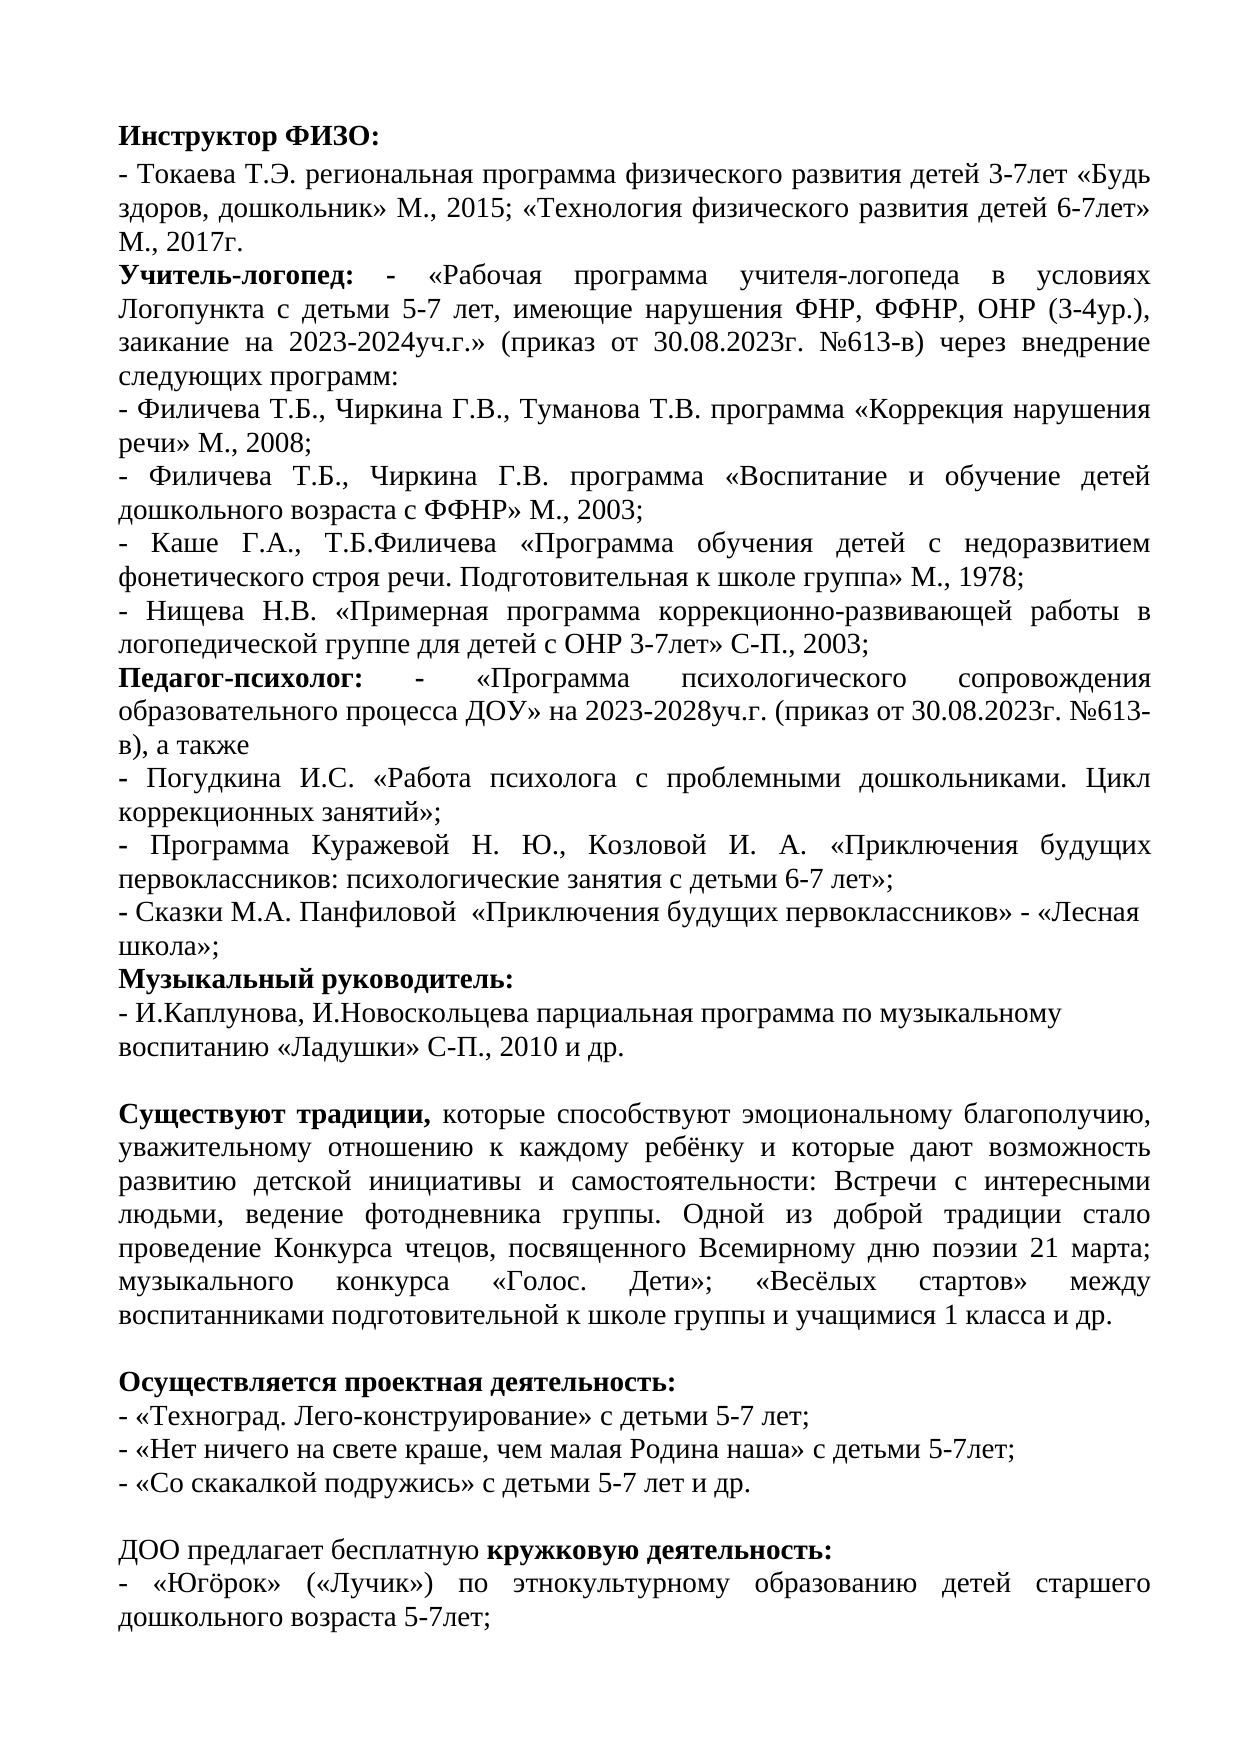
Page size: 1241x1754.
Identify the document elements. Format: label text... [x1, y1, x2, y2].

list Инструктор ФИЗО: [118, 118, 1152, 152]
text - Токаева Т.Э. региональная программа физического развития детей 3-7лет «Будь здоров, дошкольник» М., 2015; «Технология физического развития детей 6-7лет» М., 2017г. [118, 157, 1152, 257]
list - Сказки М.А. Панфиловой «Приключения будущих первоклассников» - «Лесная школа»; [118, 894, 1152, 962]
list Учитель-логопед: - «Рабочая программа учителя-логопеда в условиях Логопункта с детьми 5-7 лет, имеющие нарушения ФНР, ФФНР, ОНР (3-4ур.), заикание на 2023-2024уч.г.» (приказ от 30.08.2023г. №613-в) через внедрение следующих программ: [118, 257, 1152, 391]
list ДОО предлагает бесплатную кружковую деятельность: [118, 1532, 1152, 1565]
list - Нищева Н.В. «Примерная программа коррекционно-развивающей работы в логопедической группе для детей с ОНР 3-7лет» С-П., 2003; [118, 593, 1152, 660]
list - Филичева Т.Б., Чиркина Г.В., Туманова Т.В. программа «Коррекция нарушения речи» М., 2008; [118, 391, 1152, 458]
list - Погудкина И.С. «Работа психолога с проблемными дошкольниками. Цикл коррекционных занятий»; [118, 760, 1152, 827]
text - «Нет ничего на свете краше, чем малая Родина наша» с детьми 5-7лет; [118, 1431, 1152, 1465]
text - «Югöрок» («Лучик») по этнокультурному образованию детей старшего дошкольного возраста 5-7лет; [118, 1565, 1152, 1632]
list - «Со скакалкой подружись» с детьми 5-7 лет и др. [118, 1465, 1152, 1498]
list Осуществляется проектная деятельность: [118, 1364, 1152, 1398]
list Педагог-психолог: - «Программа психологического сопровождения образовательного процесса ДОУ» на 2023-2028уч.г. (приказ от 30.08.2023г. №613-в), а также [118, 660, 1152, 760]
list Существуют традиции, которые способствуют эмоциональному благополучию, уважительному отношению к каждому ребёнку и которые дают возможность развитию детской инициативы и самостоятельности: Встречи с интересными людьми, ведение фотодневника группы. Одной из доброй традиции стало проведение Конкурса чтецов, посвященного Всемирному дню поэзии 21 марта; музыкального конкурса «Голос. Дети»; «Весёлых стартов» между воспитанниками подготовительной к школе группы и учащимися 1 класса и др. [118, 1096, 1152, 1331]
text - И.Каплунова, И.Новоскольцева парциальная программа по музыкальному воспитанию «Ладушки» С-П., 2010 и др. [118, 995, 1152, 1062]
list - Программа Куражевой Н. Ю., Козловой И. А. «Приключения будущих первоклассников: психологические занятия с детьми 6-7 лет»; [118, 827, 1152, 894]
list Музыкальный руководитель: [118, 962, 1152, 995]
list - Филичева Т.Б., Чиркина Г.В. программа «Воспитание и обучение детей дошкольного возраста с ФФНР» М., 2003; [118, 458, 1152, 526]
text - «Техноград. Лего-конструирование» с детьми 5-7 лет; [118, 1398, 1152, 1431]
list - Каше Г.А., Т.Б.Филичева «Программа обучения детей с недоразвитием фонетического строя речи. Подготовительная к школе группа» М., 1978; [118, 526, 1152, 593]
